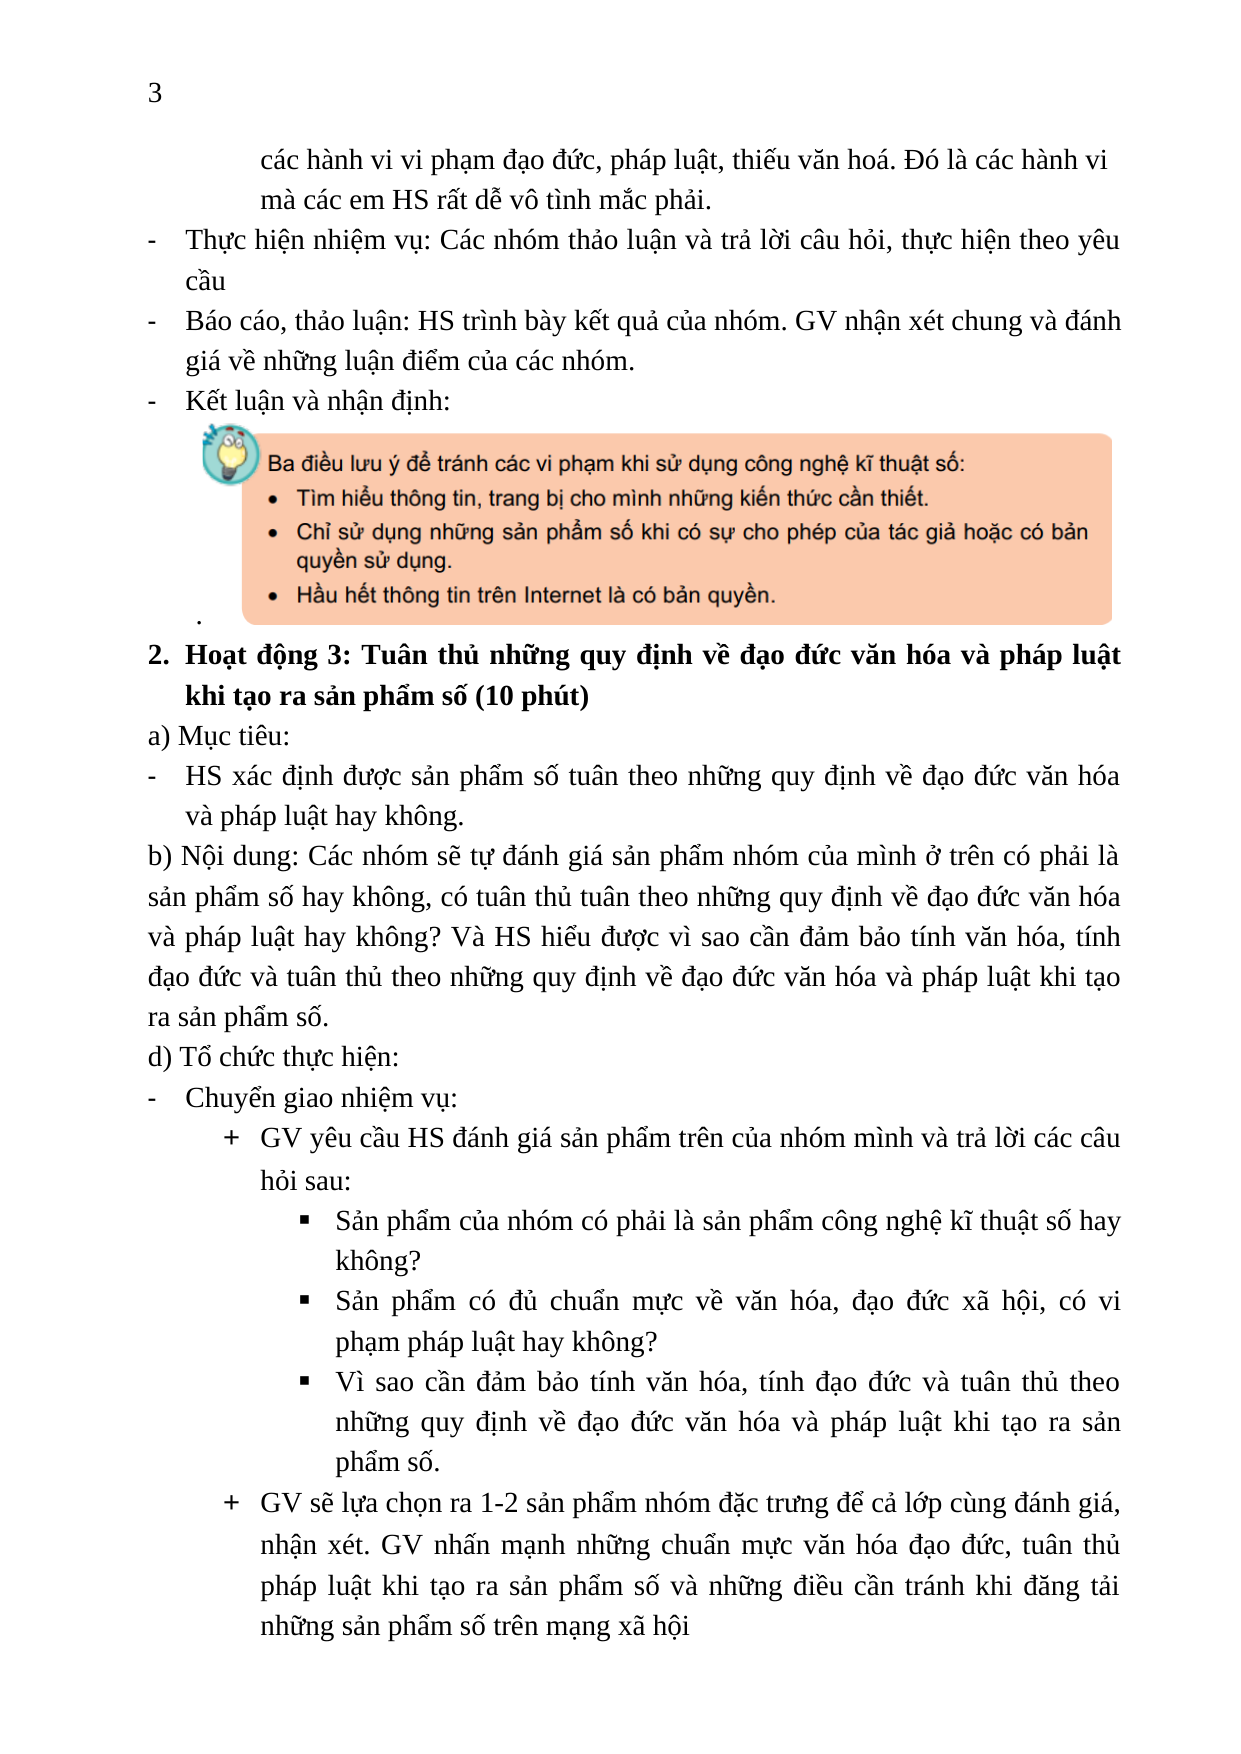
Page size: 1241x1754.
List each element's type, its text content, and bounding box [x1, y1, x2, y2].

text a) Mục tiêu: [148, 718, 1122, 751]
list Kết luận và nhận định: [148, 383, 1122, 417]
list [223, 142, 1122, 216]
list HS xác định được sản phẩm số tuân theo những quy định về đạo đức văn hóa và pháp luật hay không. [148, 758, 1122, 832]
list Thực hiện nhiệm vụ: Các nhóm thảo luận và trả lời câu hỏi, thực hiện theo yêu cầu [148, 222, 1122, 296]
list Báo cáo, thảo luận: HS trình bày kết quả của nhóm. GV nhận xét chung và đánh giá về những luận điểm của các nhóm. [148, 303, 1122, 377]
text b) Nội dung: Các nhóm sẽ tự đánh giá sản phẩm nhóm của mình ở trên có phải là sản phẩm số hay không, có tuân thủ tuân theo những quy định về đạo đức văn hóa và pháp luật hay không? Và HS hiểu được vì sao cần đảm bảo tính văn hóa, tính đạo đức và tuân thủ theo những quy định về đạo đức văn hóa và pháp luật khi tạo ra sản phẩm số. [148, 838, 1122, 1033]
list Hoạt động 3: Tuân thủ những quy định về đạo đức văn hóa và pháp luật khi tạo ra sản phẩm số (10 phút) [148, 637, 1122, 711]
list Sản phẩm có đủ chuẩn mực về văn hóa, đạo đức xã hội, có vi phạm pháp luật hay không? [298, 1283, 1122, 1357]
list Chuyển giao nhiệm vụ: [148, 1080, 1122, 1113]
picture [202, 423, 1112, 625]
list Sản phẩm của nhóm có phải là sản phẩm công nghệ kĩ thuật số hay không? [298, 1203, 1122, 1277]
list Vì sao cần đảm bảo tính văn hóa, tính đạo đức và tuân thủ theo những quy định về đạo đức văn hóa và pháp luật khi tạo ra sản phẩm số. [298, 1364, 1122, 1478]
text d) Tổ chức thực hiện: [148, 1039, 1122, 1073]
list GV yêu cầu HS đánh giá sản phẩm trên của nhóm mình và trả lời các câu hỏi sau: [223, 1120, 1122, 1196]
list GV sẽ lựa chọn ra 1-2 sản phẩm nhóm đặc trưng để cả lớp cùng đánh giá, nhận xét. GV nhấn mạnh những chuẩn mực văn hóa đạo đức, tuân thủ pháp luật khi tạo ra sản phẩm số và những điều cần tránh khi đăng tải những sản phẩm số trên mạng xã hội [223, 1485, 1122, 1641]
